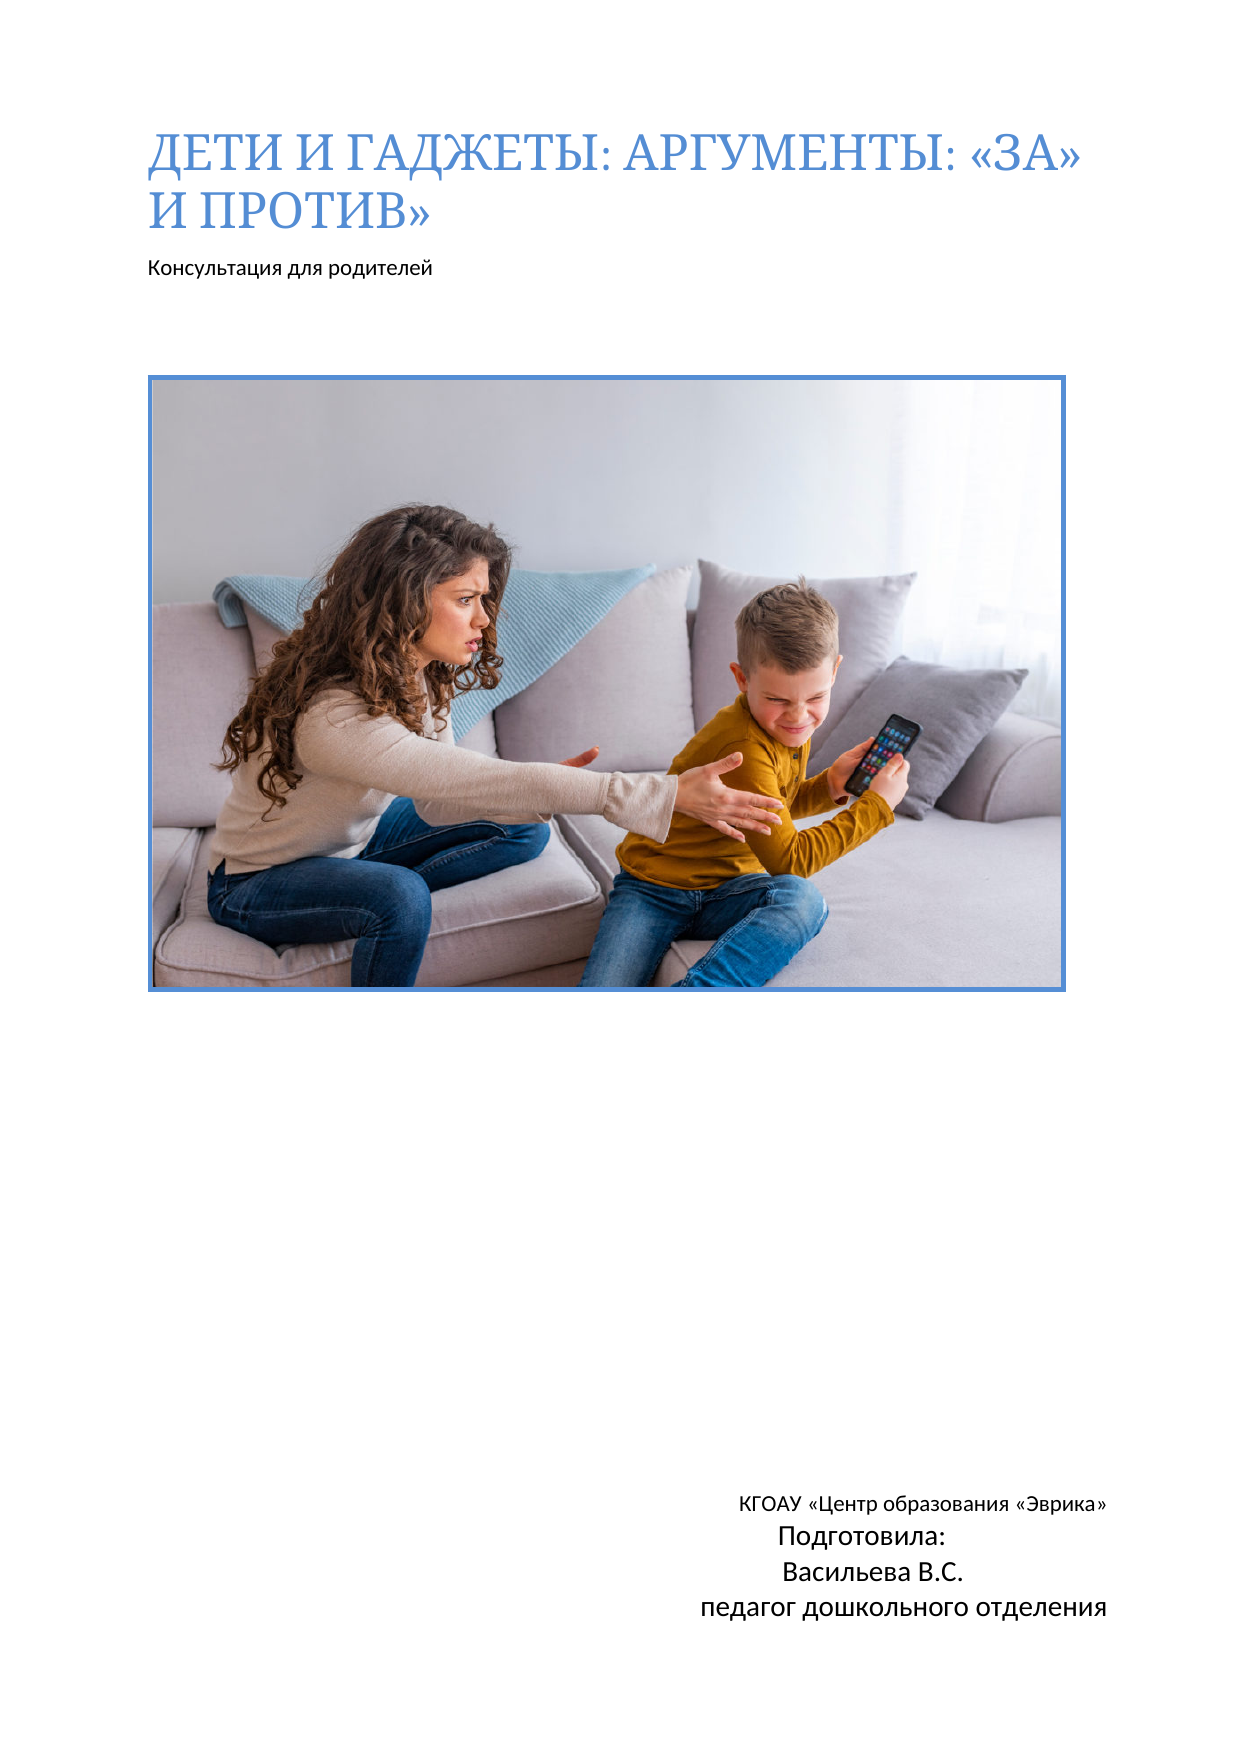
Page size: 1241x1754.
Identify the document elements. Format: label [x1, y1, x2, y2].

picture [152, 380, 1061, 987]
